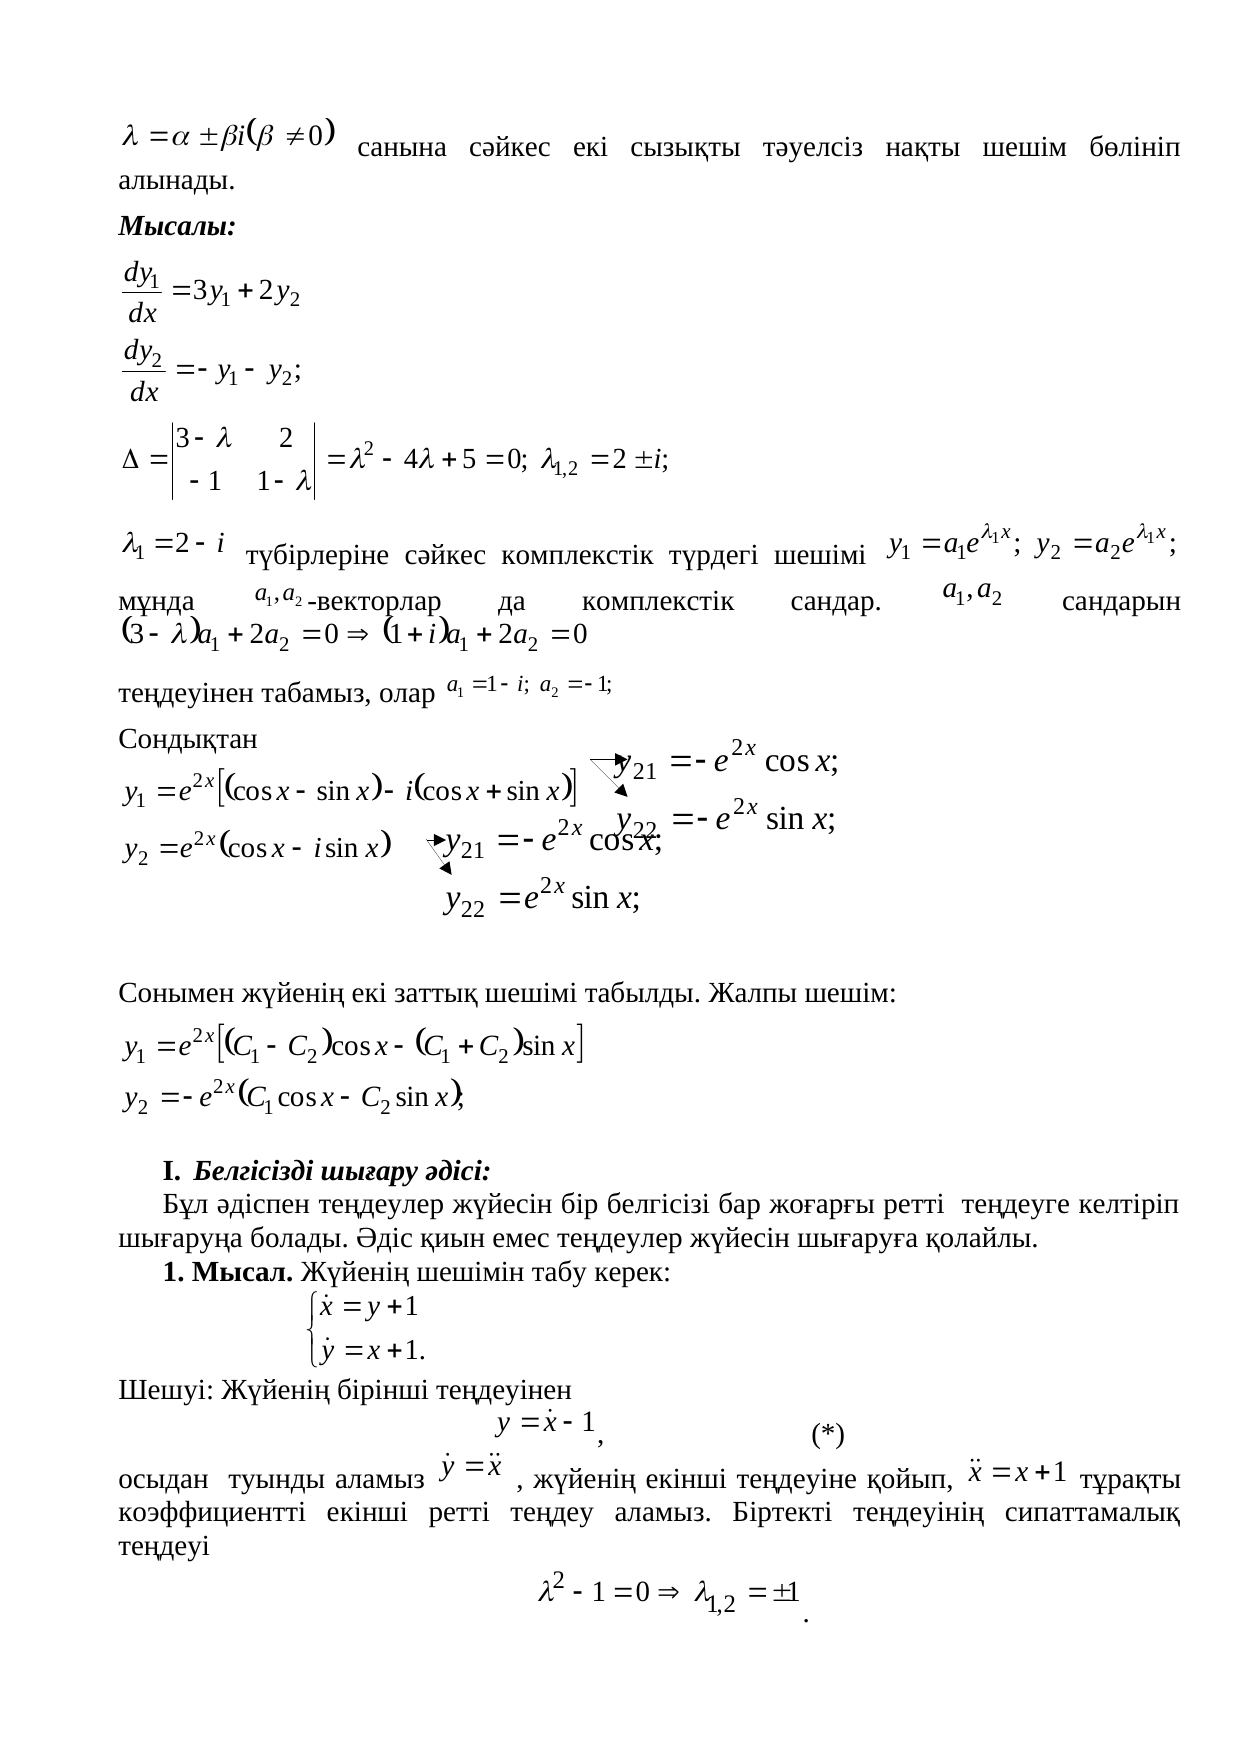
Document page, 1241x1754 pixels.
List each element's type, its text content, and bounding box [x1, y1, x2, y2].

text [118, 118, 1181, 196]
list осыдан туынды аламыз , жүйенің екінші теңдеуіне қойып, тұрақты коэффициентті екінші ретті теңдеу аламыз. Біртекті теңдеуінің сипаттамалық теңдеуі [118, 1450, 1181, 1561]
text теңдеуінен табамыз, олар [118, 669, 1181, 708]
list Шешуі: Жүйенің бірінші теңдеуінен [118, 1372, 1181, 1406]
text Сондықтан [118, 721, 1181, 754]
list Белгісізді шығару әдісі: [118, 1153, 1181, 1187]
text Сонымен жүйенің екі заттық шешімі табылды. Жалпы шешім: [118, 975, 1181, 1008]
list 1. Мысал. Жүйенің шешімін табу керек: [118, 1254, 1181, 1287]
text Мысалы: [118, 208, 1181, 242]
list , (*) [118, 1406, 1181, 1450]
text түбірлеріне сәйкес комплекстік түрдегі шешімі мұнда -векторлар да комплекстік сандар. сандарын [118, 516, 1181, 656]
list . [118, 1561, 1181, 1628]
list Бұл әдіспен теңдеулер жүйесін бір белгісізі бар жоғарғы ретті теңдеуге келтіріп шығаруңа болады. Әдіс қиын емес теңдеулер жүйесін шығаруға қолайлы. [118, 1187, 1181, 1254]
